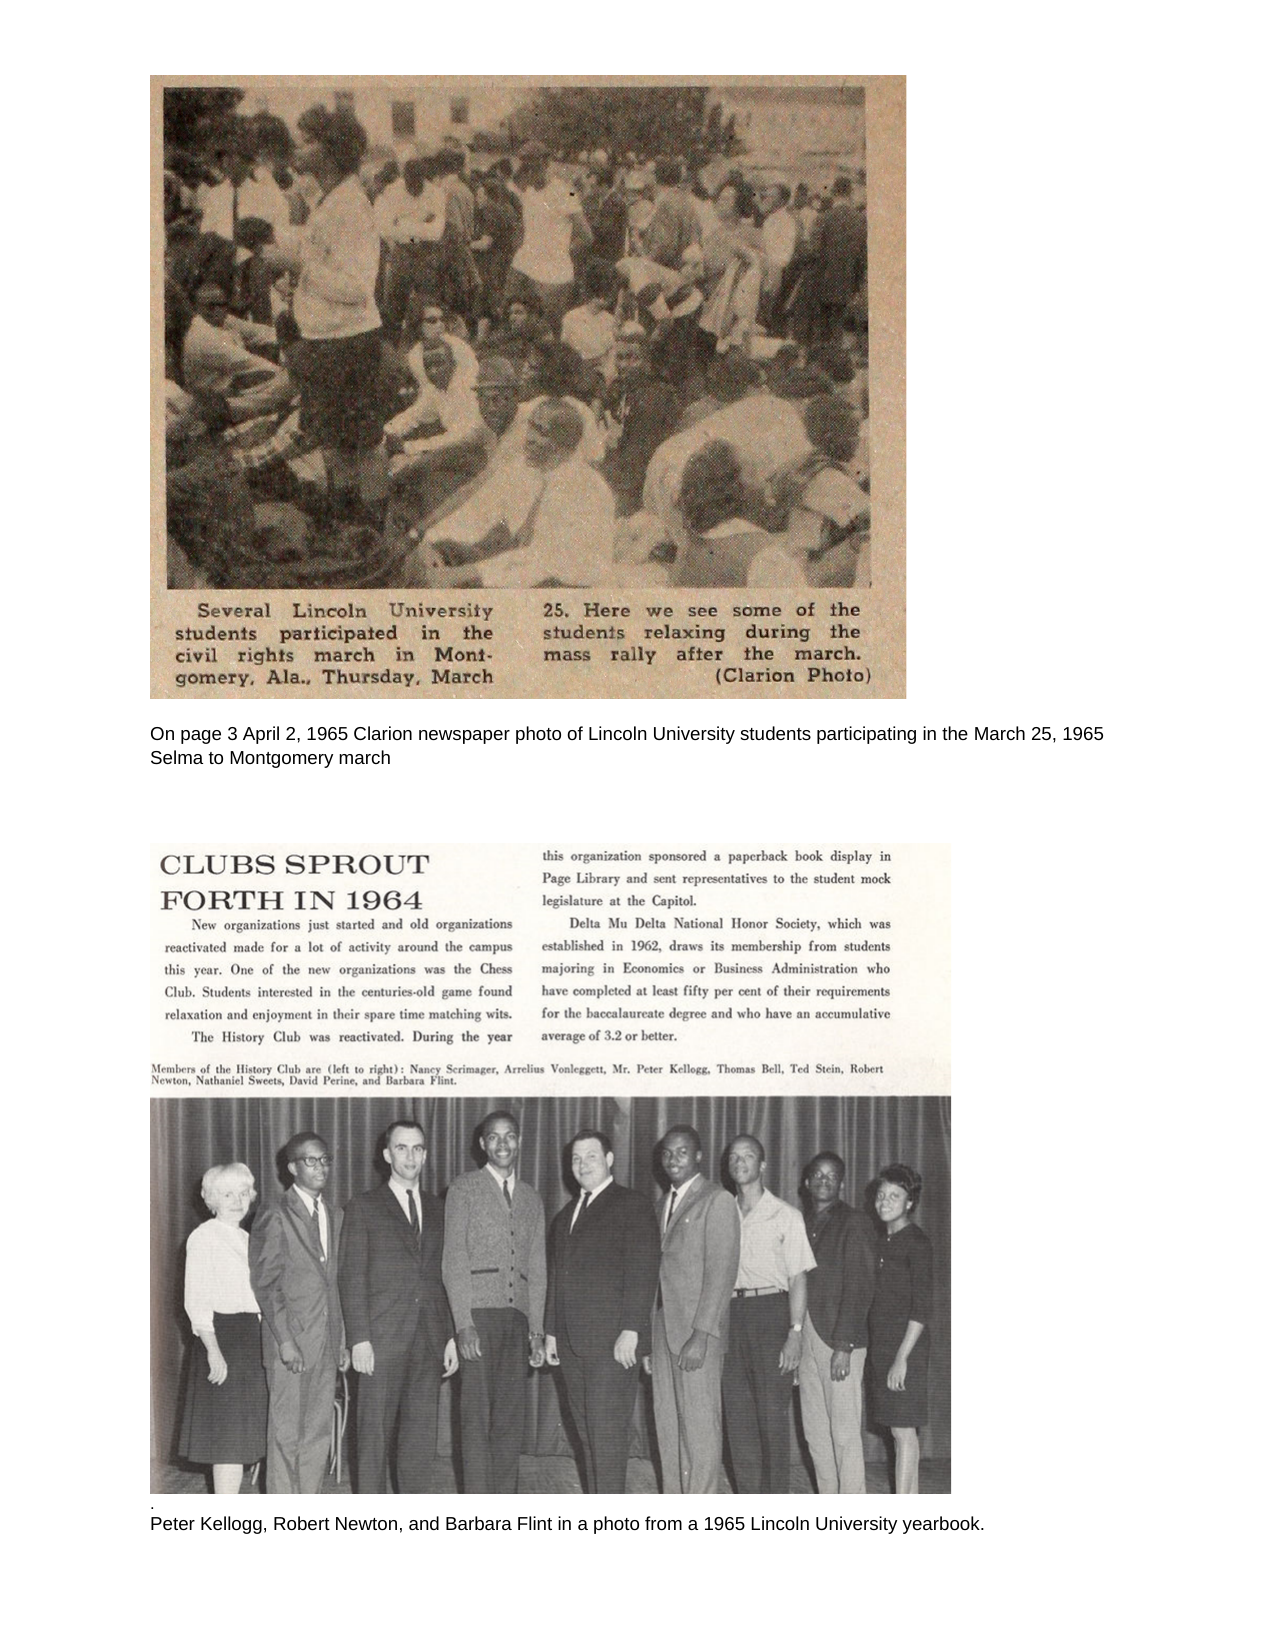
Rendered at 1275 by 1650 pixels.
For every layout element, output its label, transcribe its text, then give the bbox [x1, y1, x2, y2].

picture [150, 75, 907, 699]
picture [150, 843, 952, 1494]
